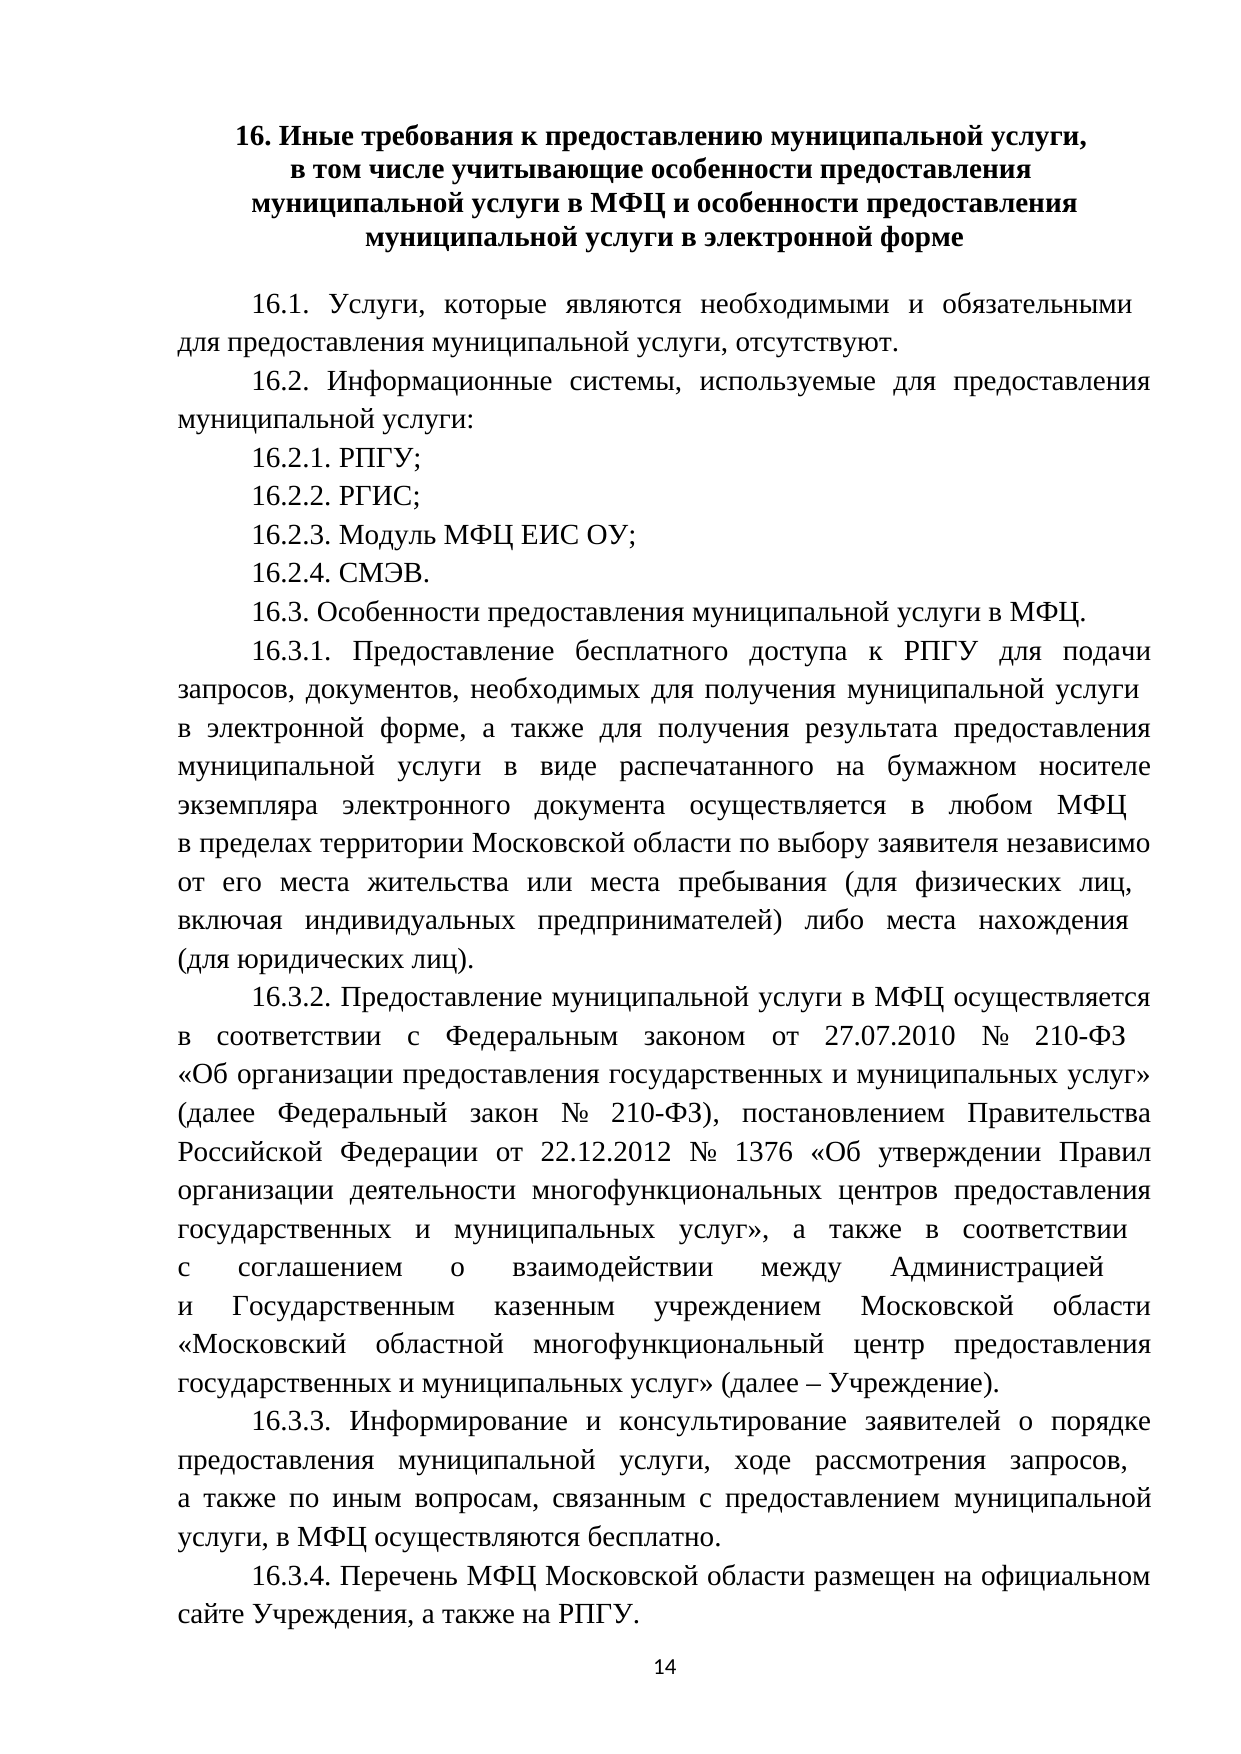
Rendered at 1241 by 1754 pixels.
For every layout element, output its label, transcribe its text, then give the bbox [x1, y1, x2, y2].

text 16.2.3. Модуль МФЦ ЕИС ОУ; [177, 517, 1152, 551]
text 16.3.4. Перечень МФЦ Московской области размещен на официальном сайте Учреждения, а также на РПГУ. [177, 1558, 1152, 1630]
text 16.1. Услуги, которые являются необходимыми и обязательными для предоставления муниципальной услуги, отсутствуют. [177, 286, 1152, 358]
text 16.3.2. Предоставление муниципальной услуги в МФЦ осуществляется в соответствии с Федеральным законом от 27.07.2010 № 210-ФЗ «Об организации предоставления государственных и муниципальных услуг» (далее Федеральный закон № 210-ФЗ), постановлением Правительства Российской Федерации от 22.12.2012 № 1376 «Об утверждении Правил организации деятельности многофункциональных центров предоставления государственных и муниципальных услуг», а также в соответствии с соглашением о взаимодействии между Администрацией и Государственным казенным учреждением Московской области «Московский областной многофункциональный центр предоставления государственных и муниципальных услуг» (далее – Учреждение). [177, 979, 1152, 1398]
text 16.2. Информационные системы, используемые для предоставления муниципальной услуги: [177, 363, 1152, 435]
text 16.3. Особенности предоставления муниципальной услуги в МФЦ. [177, 594, 1152, 628]
text 16.2.1. РПГУ; [177, 440, 1152, 473]
subtitle 16. Иные требования к предоставлению муниципальной услуги, в том числе учитывающие особенности предоставления муниципальной услуги в МФЦ и особенности предоставления муниципальной услуги в электронной форме [177, 118, 1152, 252]
text 16.2.2. РГИС; [177, 478, 1152, 512]
text 16.2.4. СМЭВ. [177, 556, 1152, 589]
text 16.3.3. Информирование и консультирование заявителей о порядке предоставления муниципальной услуги, ходе рассмотрения запросов, а также по иным вопросам, связанным с предоставлением муниципальной услуги, в МФЦ осуществляются бесплатно. [177, 1403, 1152, 1553]
text 16.3.1. Предоставление бесплатного доступа к РПГУ для подачи запросов, документов, необходимых для получения муниципальной услуги в электронной форме, а также для получения результата предоставления муниципальной услуги в виде распечатанного на бумажном носителе экземпляра электронного документа осуществляется в любом МФЦ в пределах территории Московской области по выбору заявителя независимо от его места жительства или места пребывания (для физических лиц, включая индивидуальных предпринимателей) либо места нахождения (для юридических лиц). [177, 633, 1152, 974]
